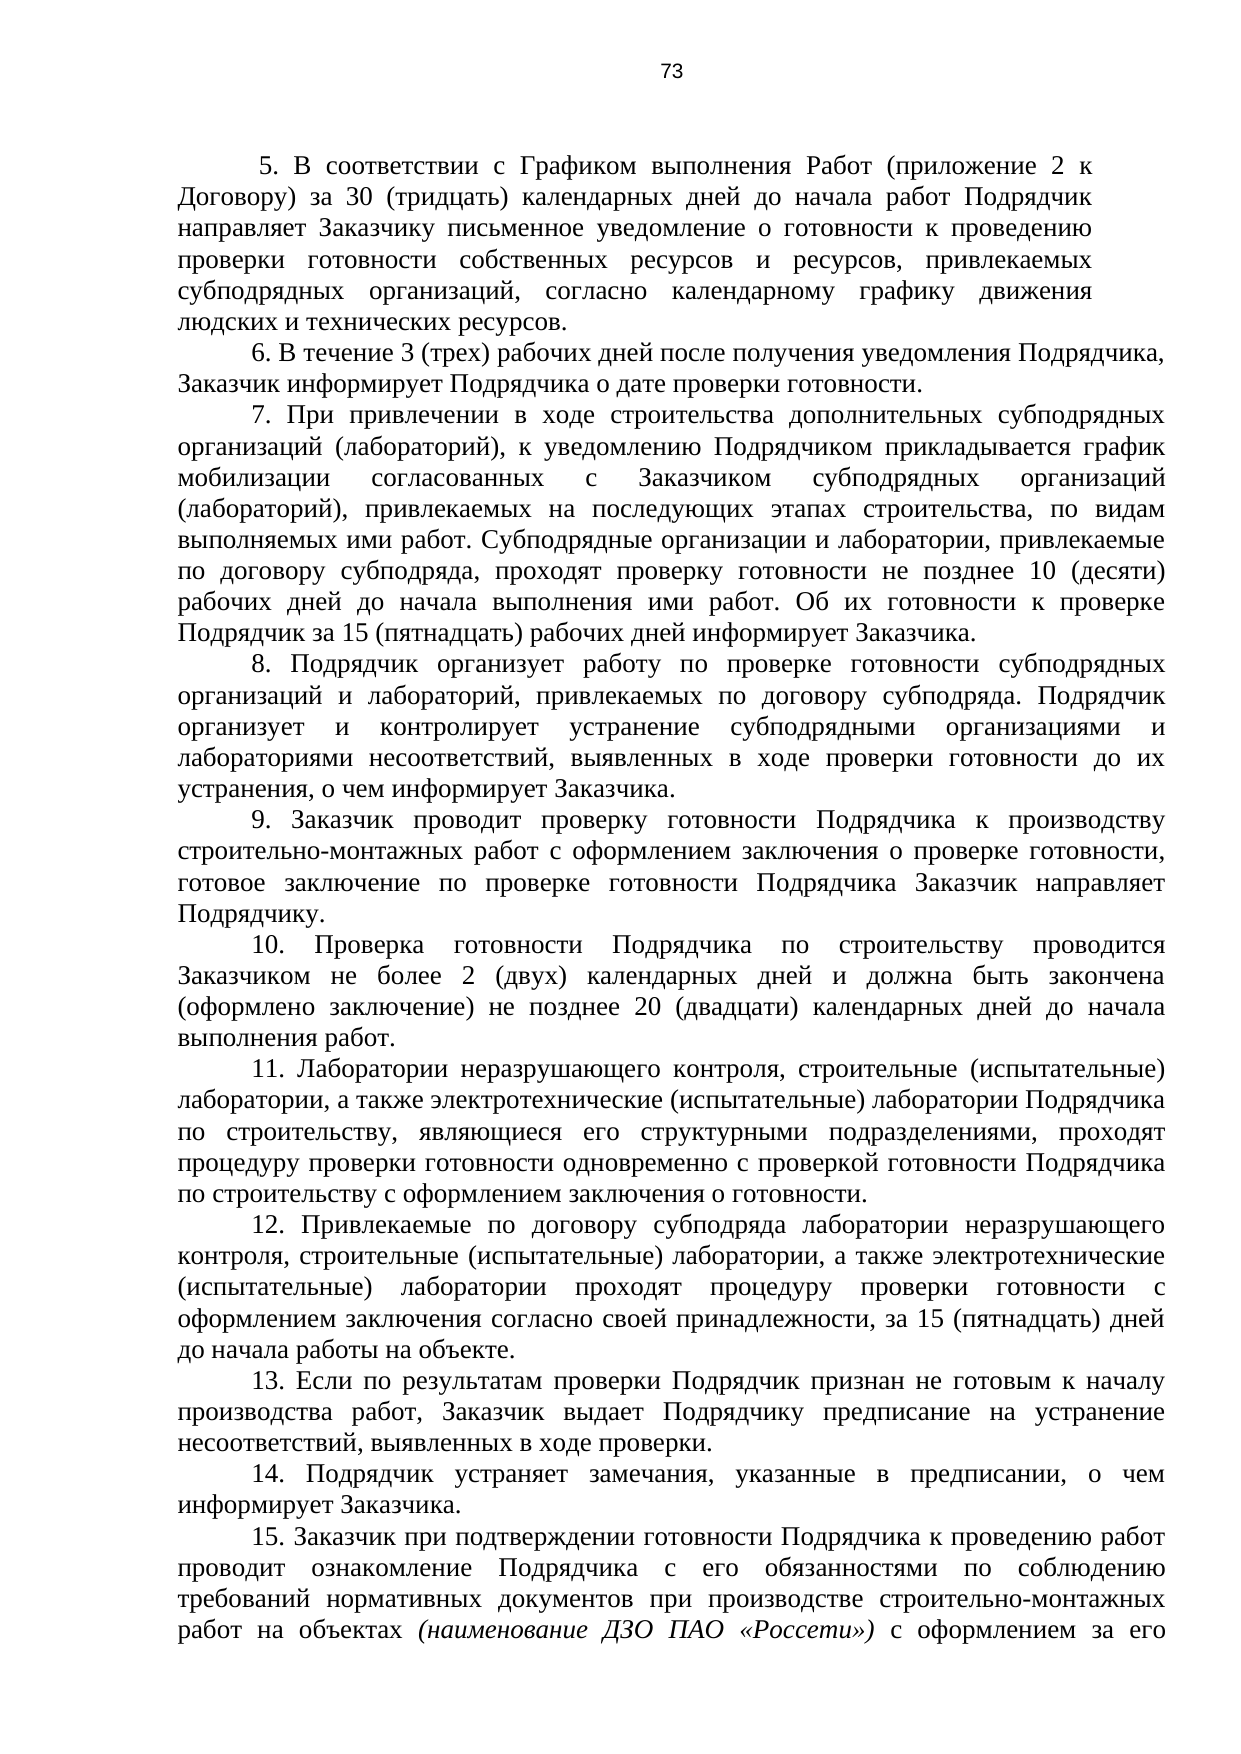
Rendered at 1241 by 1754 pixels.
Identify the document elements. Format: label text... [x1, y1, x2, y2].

text 10. Проверка готовности Подрядчика по строительству проводится Заказчиком не более 2 (двух) календарных дней и должна быть закончена (оформлено заключение) не позднее 20 (двадцати) календарных дней до начала выполнения работ. [177, 928, 1166, 1052]
text 13. Если по результатам проверки Подрядчик признан не готовым к началу производства работ, Заказчик выдает Подрядчику предписание на устранение несоответствий, выявленных в ходе проверки. [177, 1364, 1166, 1457]
text 11. Лаборатории неразрушающего контроля, строительные (испытательные) лаборатории, а также электротехнические (испытательные) лаборатории Подрядчика по строительству, являющиеся его структурными подразделениями, проходят процедуру проверки готовности одновременно с проверкой готовности Подрядчика по строительству с оформлением заключения о готовности. [177, 1052, 1166, 1208]
text 7. При привлечении в ходе строительства дополнительных субподрядных организаций (лабораторий), к уведомлению Подрядчиком прикладывается график мобилизации согласованных с Заказчиком субподрядных организаций (лабораторий), привлекаемых на последующих этапах строительства, по видам выполняемых ими работ. Субподрядные организации и лаборатории, привлекаемые по договору субподряда, проходят проверку готовности не позднее 10 (десяти) рабочих дней до начала выполнения ими работ. Об их готовности к проверке Подрядчик за 15 (пятнадцать) рабочих дней информирует Заказчика. [177, 398, 1166, 648]
text 14. Подрядчик устраняет замечания, указанные в предписании, о чем информирует Заказчика. [177, 1457, 1166, 1520]
text 9. Заказчик проводит проверку готовности Подрядчика к производству строительно-монтажных работ с оформлением заключения о проверке готовности, готовое заключение по проверке готовности Подрядчика Заказчик направляет Подрядчику. [177, 803, 1166, 928]
text 5. В соответствии с Графиком выполнения Работ (приложение 2 к Договору) за 30 (тридцать) календарных дней до начала работ Подрядчик направляет Заказчику письменное уведомление о готовности к проведению проверки готовности собственных ресурсов и ресурсов, привлекаемых субподрядных организаций, согласно календарному графику движения людских и технических ресурсов. [177, 149, 1093, 336]
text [177, 1520, 1166, 1644]
text 6. В течение 3 (трех) рабочих дней после получения уведомления Подрядчика, Заказчик информирует Подрядчика о дате проверки готовности. [177, 336, 1166, 398]
text 12. Привлекаемые по договору субподряда лаборатории неразрушающего контроля, строительные (испытательные) лаборатории, а также электротехнические (испытательные) лаборатории проходят процедуру проверки готовности с оформлением заключения согласно своей принадлежности, за 15 (пятнадцать) дней до начала работы на объекте. [177, 1208, 1166, 1364]
text 8. Подрядчик организует работу по проверке готовности субподрядных организаций и лабораторий, привлекаемых по договору субподряда. Подрядчик организует и контролирует устранение субподрядными организациями и лабораториями несоответствий, выявленных в ходе проверки готовности до их устранения, о чем информирует Заказчика. [177, 648, 1166, 803]
